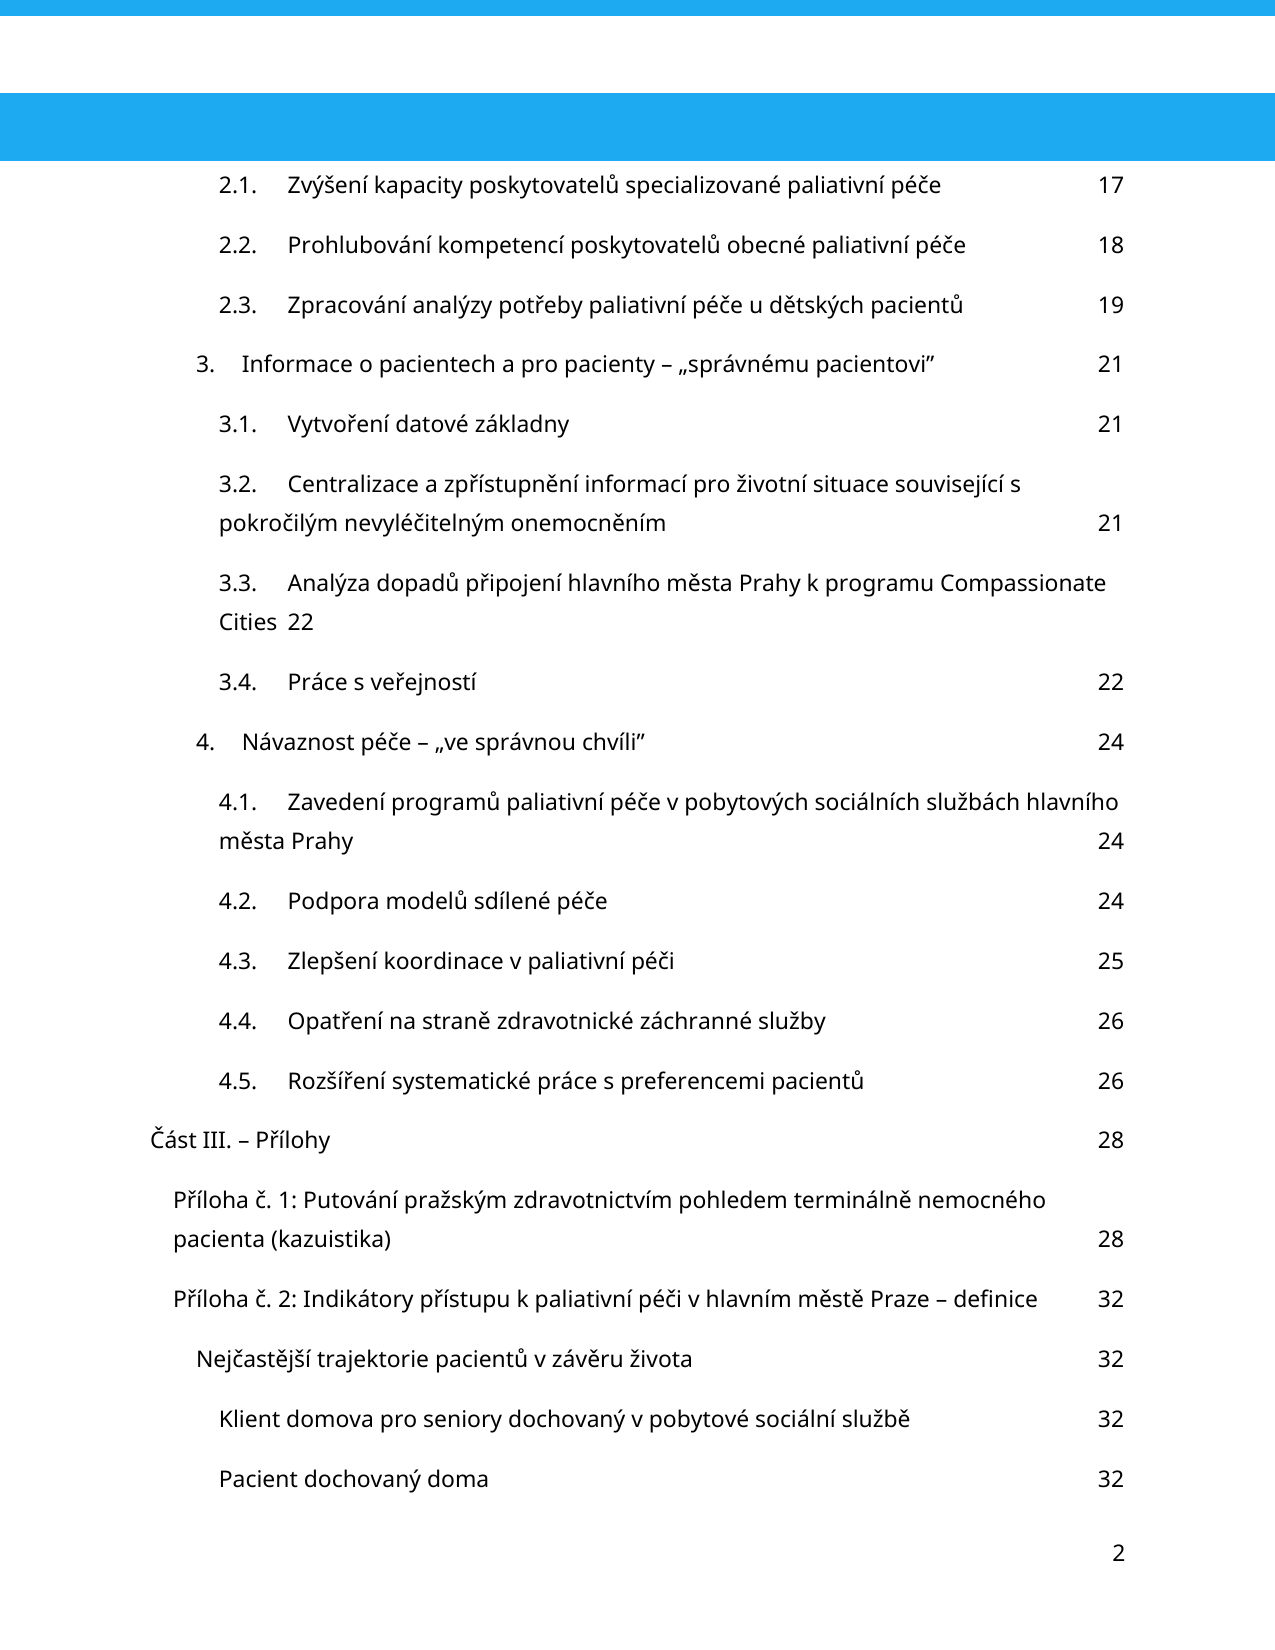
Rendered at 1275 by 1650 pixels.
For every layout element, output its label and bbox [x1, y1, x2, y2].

picture [0, 93, 1275, 161]
picture [0, 0, 1275, 16]
